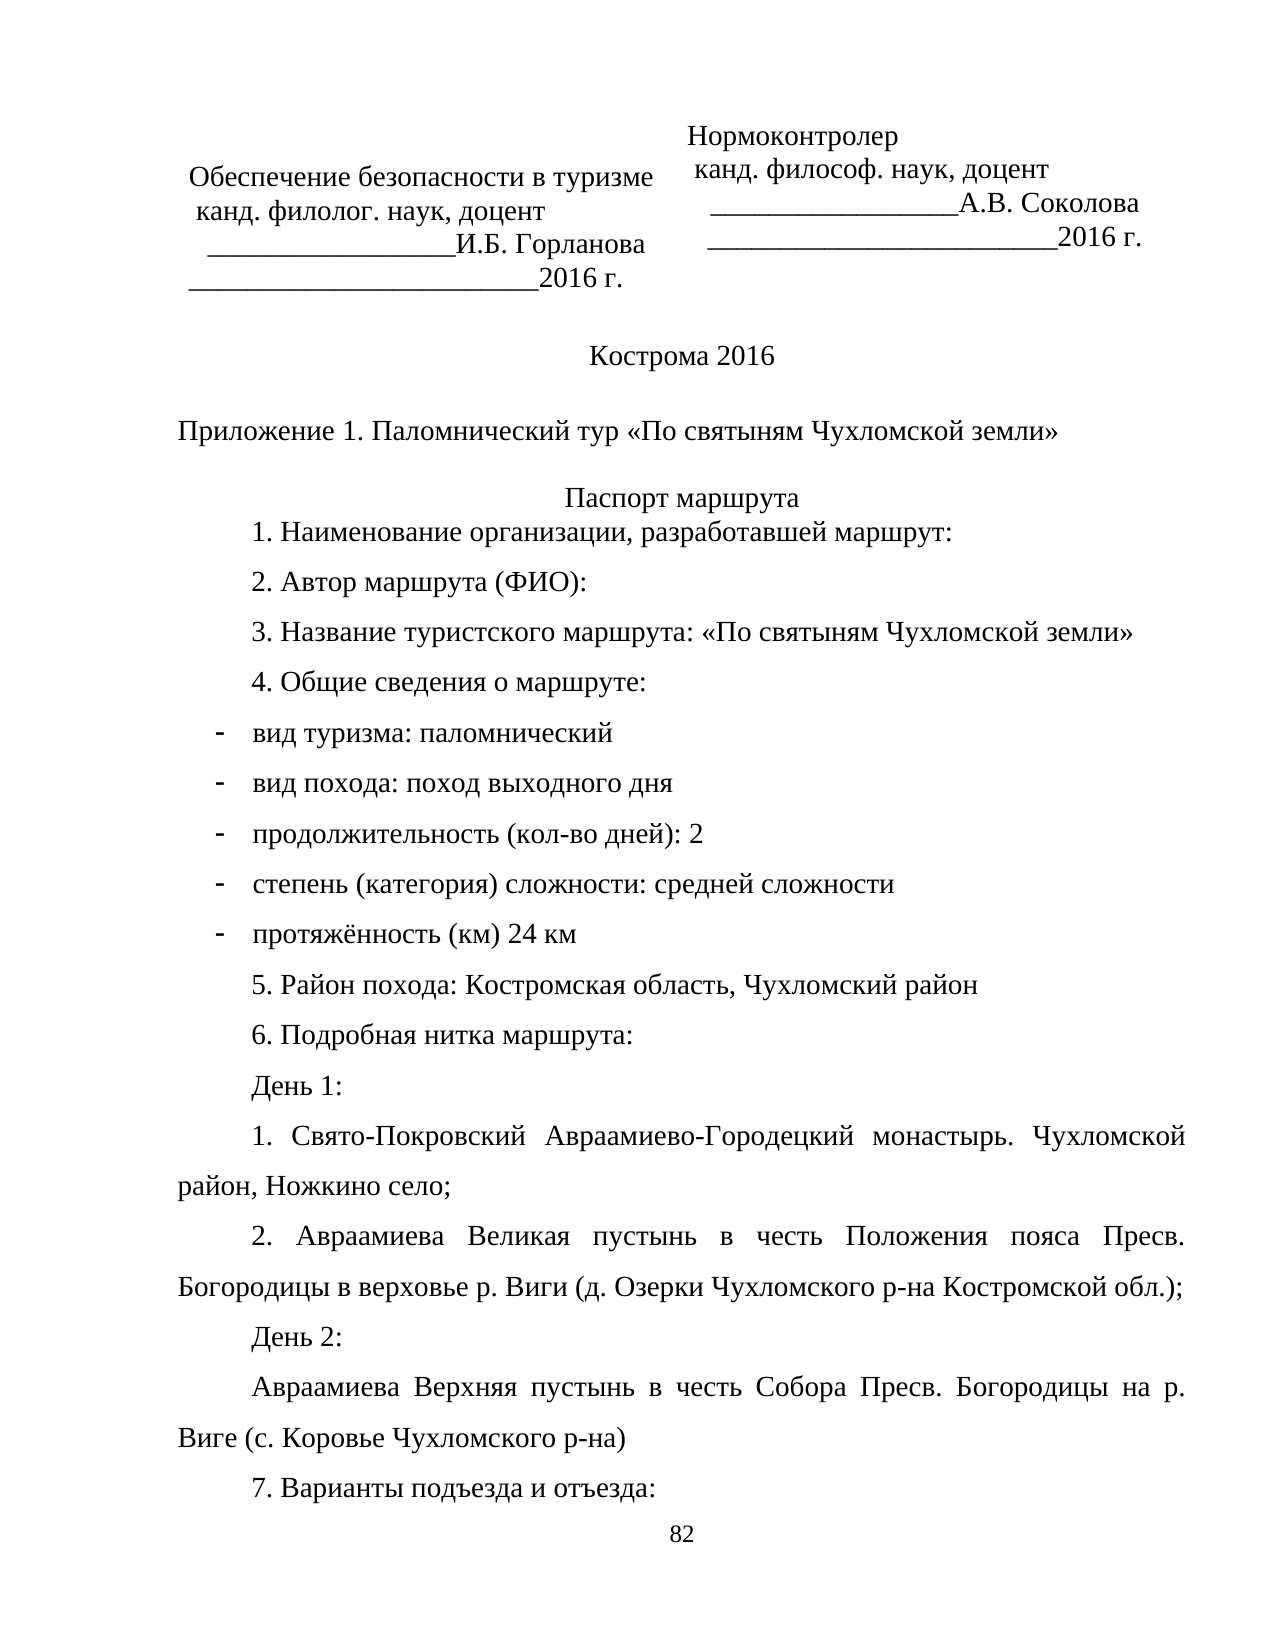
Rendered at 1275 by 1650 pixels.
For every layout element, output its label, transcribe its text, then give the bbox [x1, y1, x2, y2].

list 2. Авраамиева Великая пустынь в честь Положения пояса Пресв. Богородицы в верховье р. Виги (д. Озерки Чухломского р-на Костромской обл.); [177, 1218, 1186, 1302]
list протяжённость (км) 24 км [215, 917, 1186, 950]
list продолжительность (кол-во дней): 2 [215, 816, 1186, 849]
list вид похода: поход выходного дня [215, 765, 1186, 799]
text Паспорт маршрута [177, 480, 1186, 514]
list 1. Свято-Покровский Авраамиево-Городецкий монастырь. Чухломской район, Ножкино село; [177, 1118, 1186, 1202]
text 2. Автор маршрута (ФИО): [177, 564, 1186, 597]
list День 1: [177, 1068, 1186, 1101]
text 6. Подробная нитка маршрута: [177, 1017, 1186, 1051]
text 3. Название туристского маршрута: «По святыням Чухломской земли» [177, 614, 1186, 648]
text 1. Наименование организации, разработавшей маршрут: [177, 514, 1186, 547]
text 7. Варианты подъезда и отъезда: [177, 1470, 1186, 1504]
text 4. Общие сведения о маршруте: [177, 664, 1186, 698]
text День 2: [177, 1319, 1186, 1353]
text Кострома 2016 [177, 338, 1186, 371]
list вид туризма: паломнический [215, 715, 1186, 748]
text 5. Район похода: Костромская область, Чухломский район [177, 967, 1186, 1001]
subtitle Приложение 1. Паломнический тур «По святыням Чухломской земли» [177, 413, 1186, 447]
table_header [177, 118, 676, 306]
text Авраамиева Верхняя пустынь в честь Собора Пресв. Богородицы на р. Виге (с. Коровье Чухломского р-на) [177, 1369, 1186, 1453]
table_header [676, 118, 1174, 306]
list степень (категория) сложности: средней сложности [215, 866, 1186, 900]
